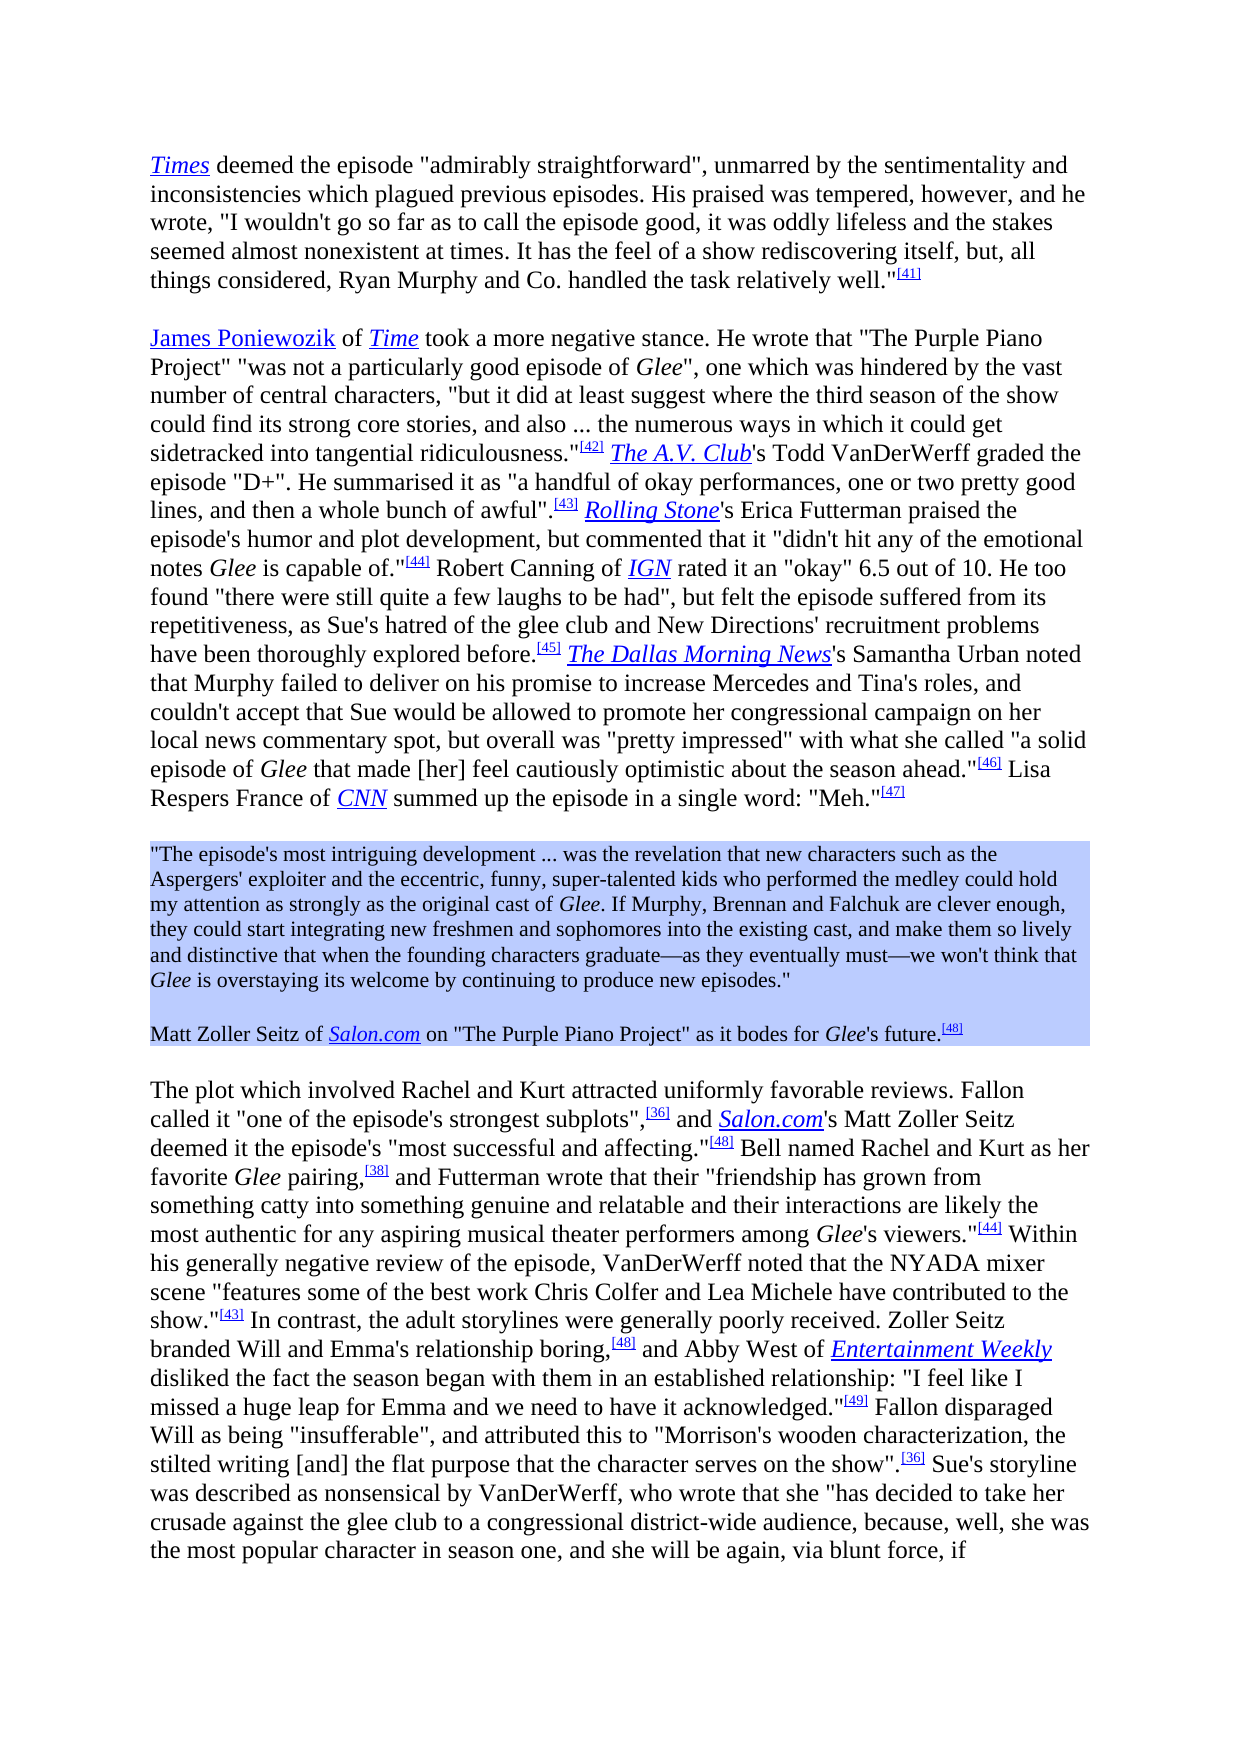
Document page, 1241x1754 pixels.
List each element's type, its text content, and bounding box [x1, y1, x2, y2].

text "The episode's most intriguing development ... was the revelation that new characters such as the Aspergers' exploiter and the eccentric, funny, super-talented kids who performed the medley could hold my attention as strongly as the original cast of Glee. If Murphy, Brennan and Falchuk are clever enough, they could start integrating new freshmen and sophomores into the existing cast, and make them so lively and distinctive that when the founding characters graduate—as they eventually must—we won't think that Glee is overstaying its welcome by continuing to produce new episodes." [150, 841, 1090, 992]
text James Poniewozik of Time took a more negative stance. He wrote that "The Purple Piano Project" "was not a particularly good episode of Glee", one which was hindered by the vast number of central characters, "but it did at least suggest where the third season of the show could find its strong core stories, and also ... the numerous ways in which it could get sidetracked into tangential ridiculousness."[42] The A.V. Club's Todd VanDerWerff graded the episode "D+". He summarised it as "a handful of okay performances, one or two pretty good lines, and then a whole bunch of awful".[43] Rolling Stone's Erica Futterman praised the episode's humor and plot development, but commented that it "didn't hit any of the emotional notes Glee is capable of."[44] Robert Canning of IGN rated it an "okay" 6.5 out of 10. He too found "there were still quite a few laughs to be had", but felt the episode suffered from its repetitiveness, as Sue's hatred of the glee club and New Directions' recruitment problems have been thoroughly explored before.[45] The Dallas Morning News's Samantha Urban noted that Murphy failed to deliver on his promise to increase Mercedes and Tina's roles, and couldn't accept that Sue would be allowed to promote her congressional campaign on her local news commentary spot, but overall was "pretty impressed" with what she called "a solid episode of Glee that made [her] feel cautiously optimistic about the season ahead."[46] Lisa Respers France of CNN summed up the episode in a single word: "Meh."[47] [150, 323, 1090, 812]
text Matt Zoller Seitz of Salon.com on "The Purple Piano Project" as it bodes for Glee's future.[48] [150, 1021, 1090, 1046]
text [150, 1076, 1090, 1564]
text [150, 150, 1090, 294]
